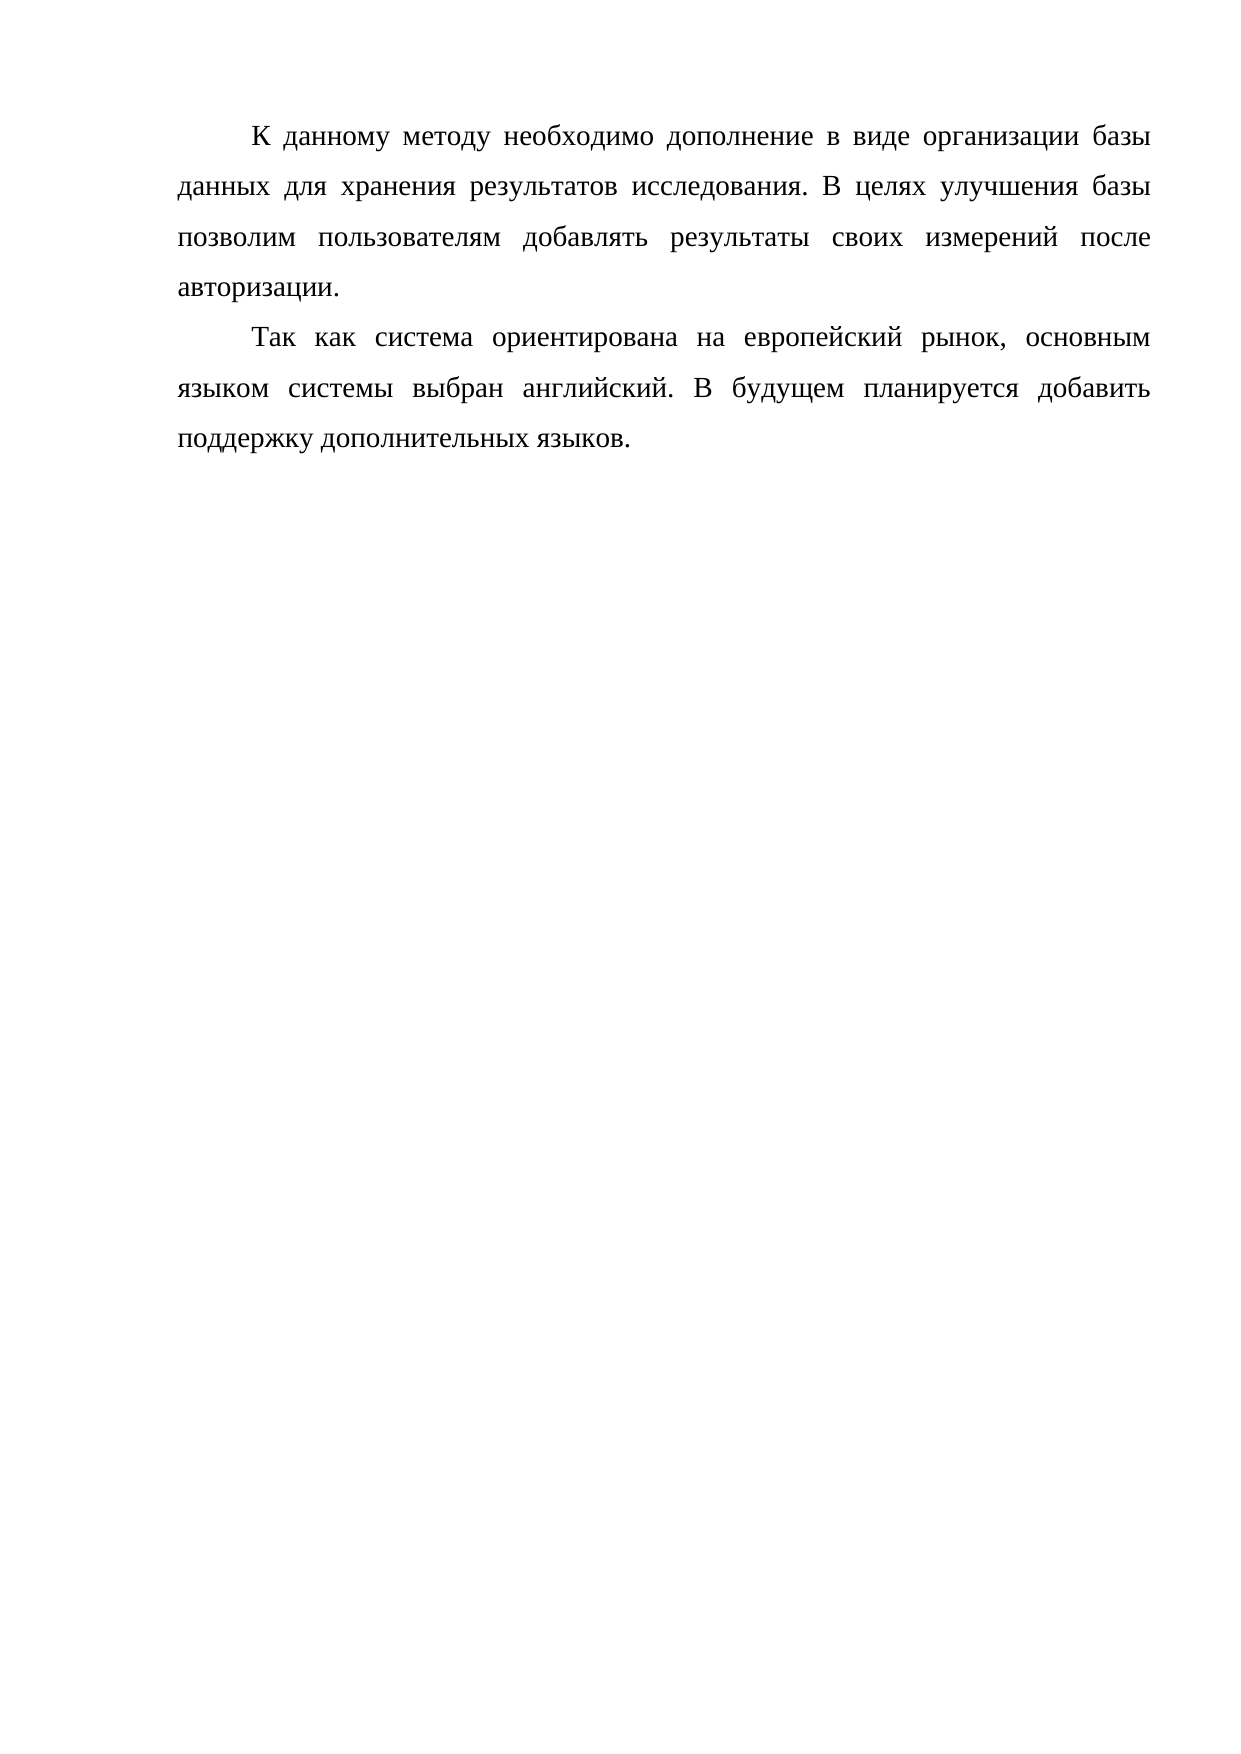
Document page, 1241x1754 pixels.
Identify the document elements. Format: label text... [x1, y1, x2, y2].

text К данному методу необходимо дополнение в виде организации базы данных для хранения результатов исследования. В целях улучшения базы позволим пользователям добавлять результаты своих измерений после авторизации. [177, 118, 1152, 303]
text Так как система ориентирована на европейский рынок, основным языком системы выбран английский. В будущем планируется добавить поддержку дополнительных языков. [177, 319, 1152, 453]
